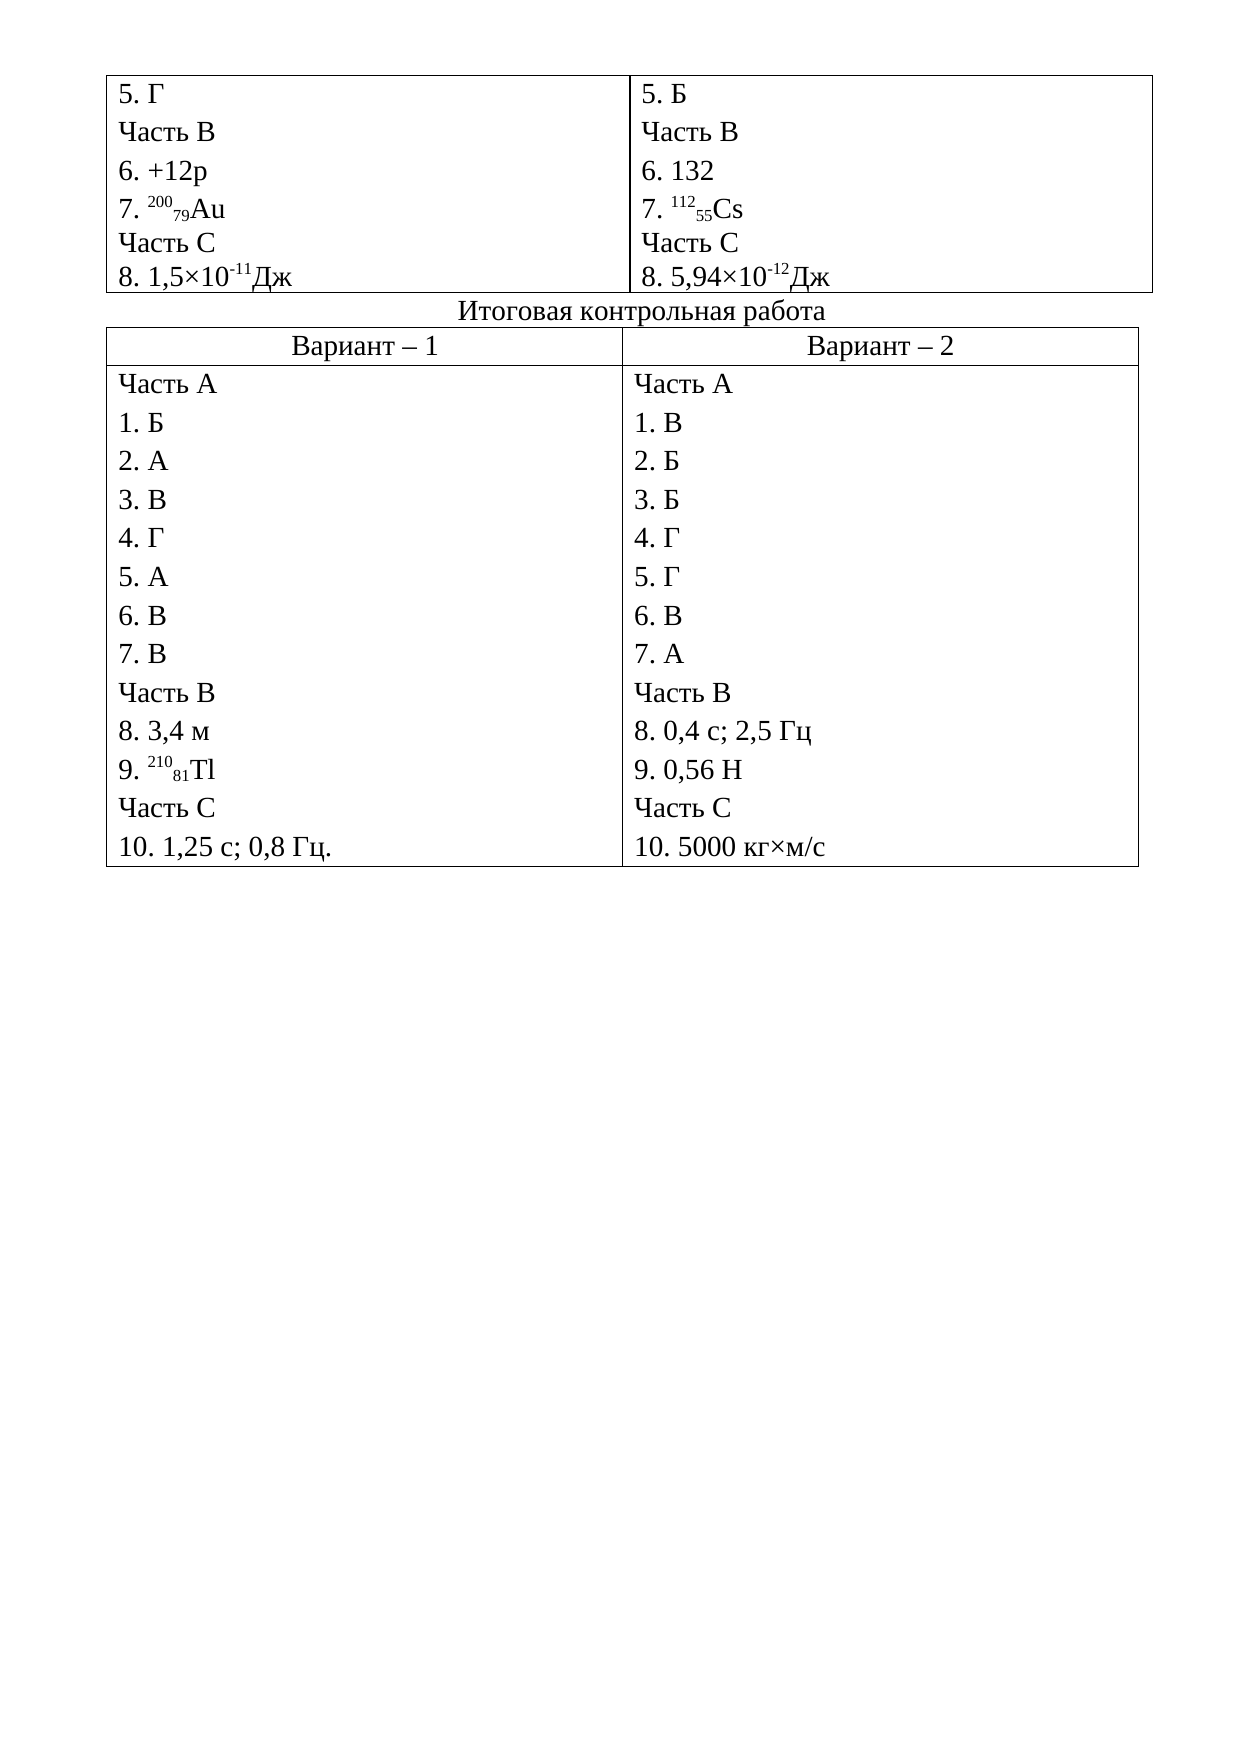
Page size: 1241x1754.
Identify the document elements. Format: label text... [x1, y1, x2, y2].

table_header Вариант – 2 [623, 328, 1138, 365]
table_header Вариант – 1 [107, 328, 622, 365]
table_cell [107, 76, 629, 292]
text Итоговая контрольная работа [118, 293, 1165, 327]
table_cell Часть А 1. Б 2. А 3. В 4. Г 5. А 6. В 7. В Часть В 8. 3,4 м 9. 21081Tl Часть С 10. 1,25 с; 0,8 Гц. [107, 366, 622, 866]
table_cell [631, 76, 1152, 292]
table_cell Часть А 1. В 2. Б 3. Б 4. Г 5. Г 6. В 7. А Часть В 8. 0,4 с; 2,5 Гц 9. 0,56 Н Часть С 10. 5000 кг×м/с [623, 366, 1138, 866]
